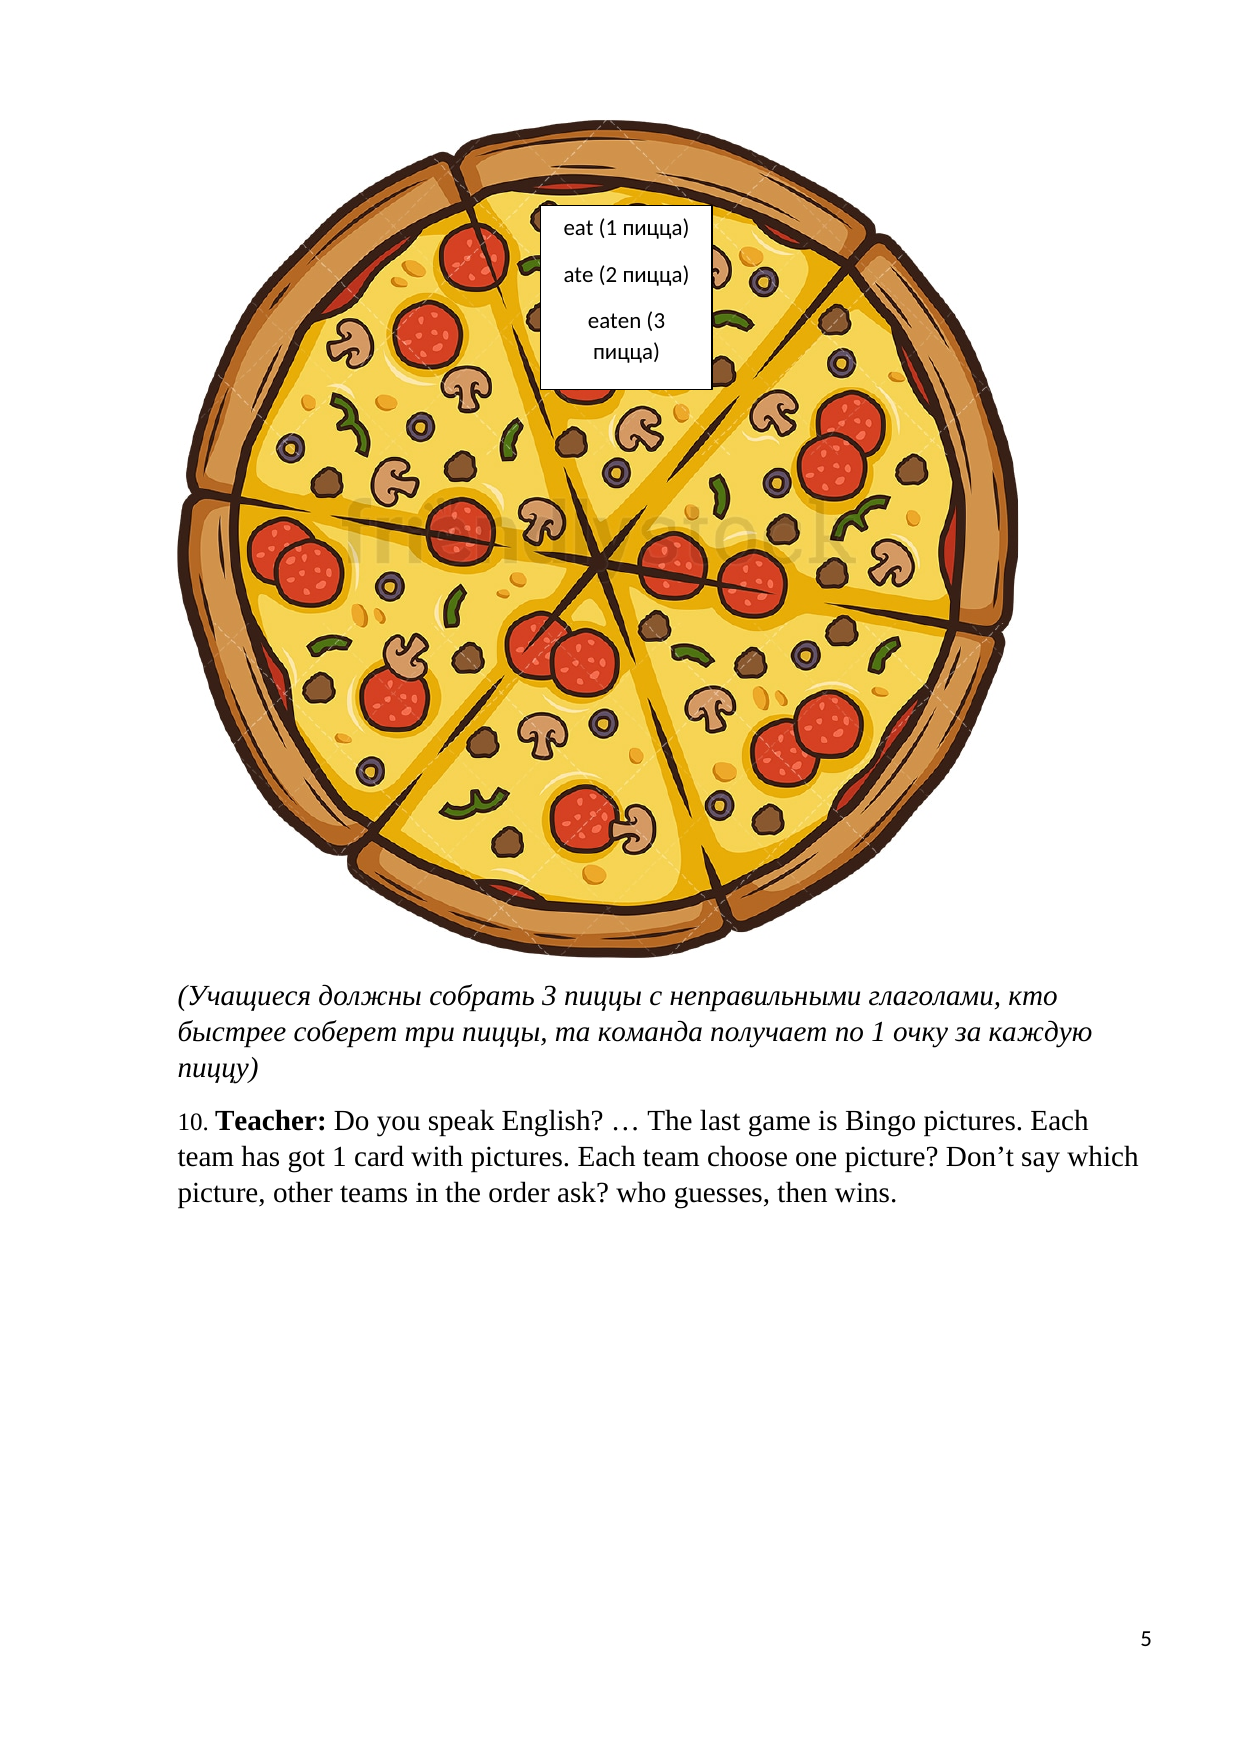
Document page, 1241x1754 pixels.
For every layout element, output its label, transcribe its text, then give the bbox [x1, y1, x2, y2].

picture [177, 118, 1019, 959]
text 10. Teacher: Do you speak English? … The last game is Bingo pictures. Each team has got 1 card with pictures. Each team choose one picture? Don’t say which picture, other teams in the order ask? who guesses, then wins. [177, 1103, 1152, 1209]
text (Учащиеся должны собрать 3 пиццы с неправильными глаголами, кто быстрее соберет три пиццы, та команда получает по 1 очку за каждую пиццу) [177, 978, 1152, 1084]
